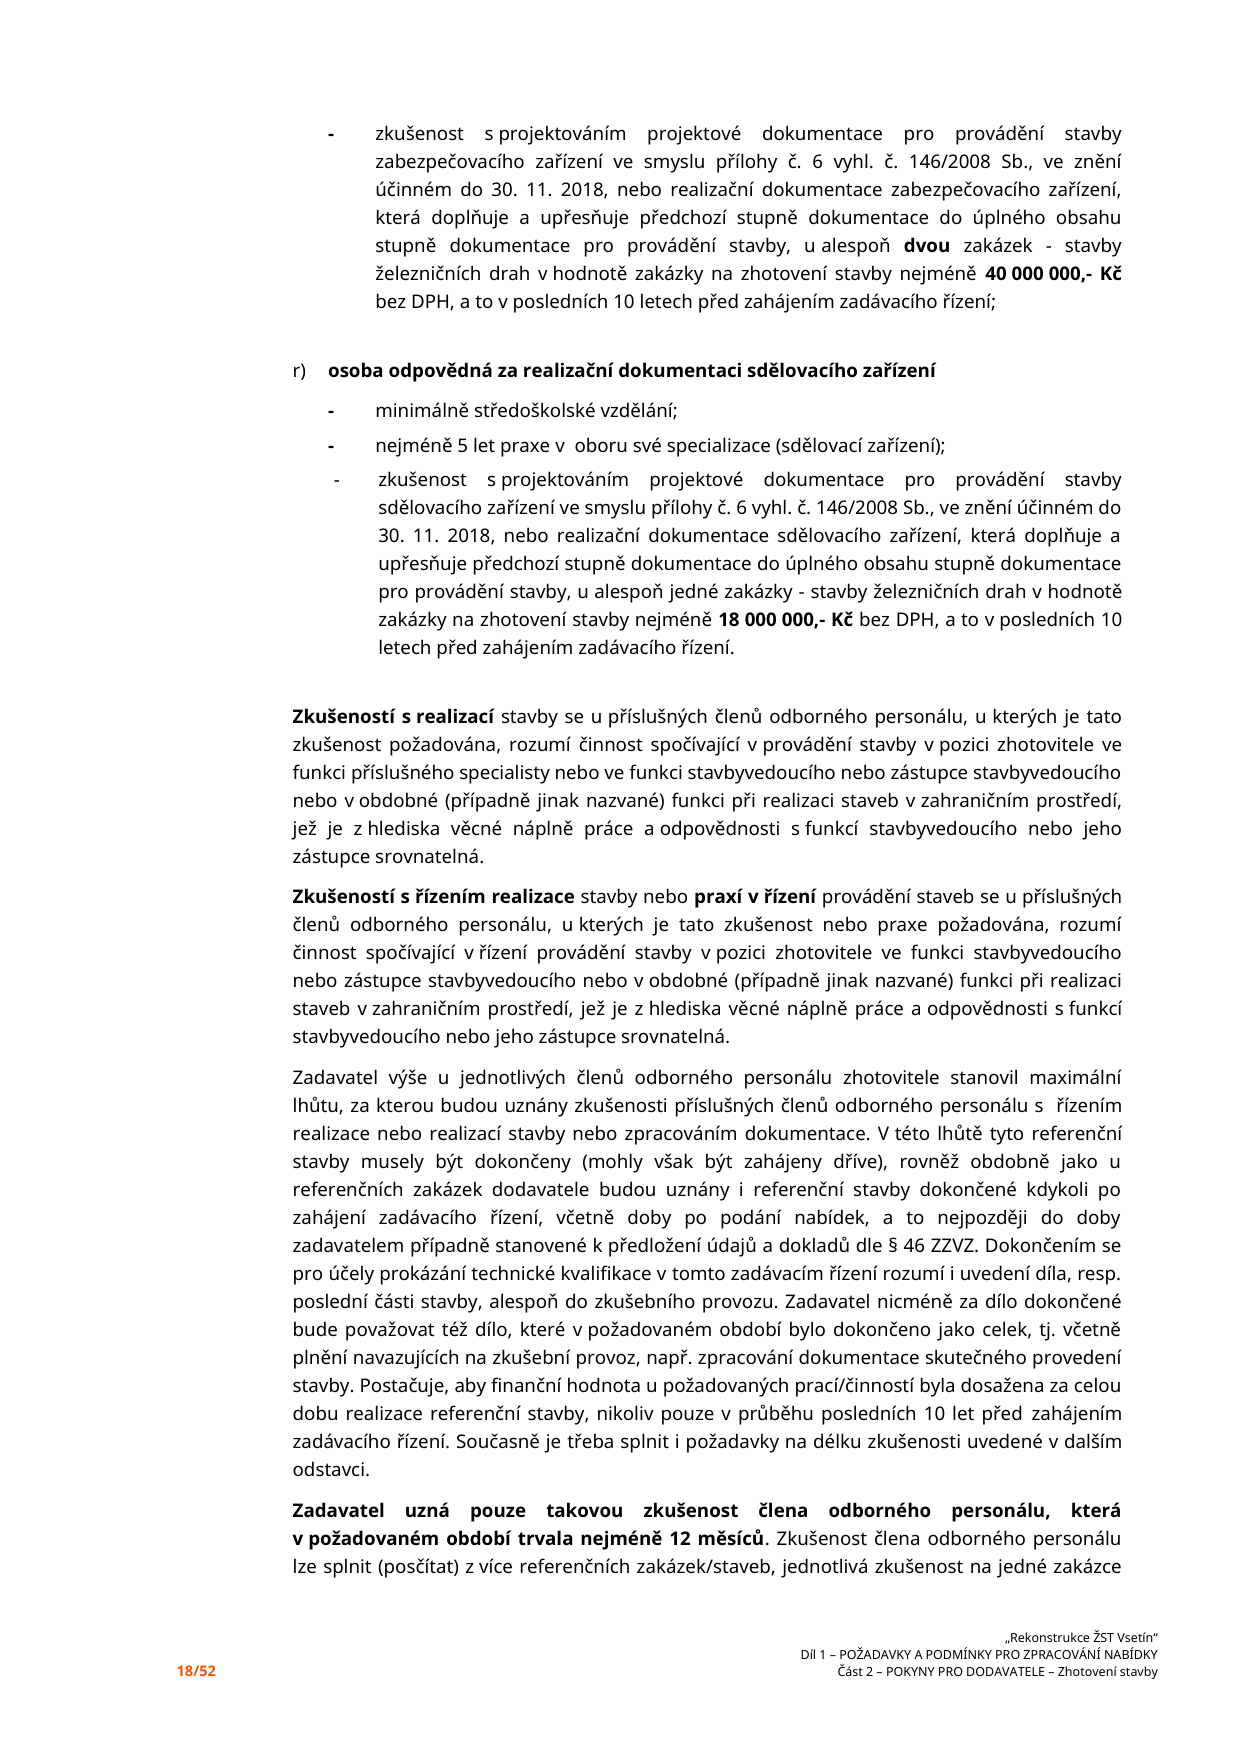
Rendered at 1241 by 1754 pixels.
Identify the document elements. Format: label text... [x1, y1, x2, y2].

text Zadavatel výše u jednotlivých členů odborného personálu zhotovitele stanovil maximální lhůtu, za kterou budou uznány zkušenosti příslušných členů odborného personálu s řízením realizace nebo realizací stavby nebo zpracováním dokumentace. V této lhůtě tyto referenční stavby musely být dokončeny (mohly však být zahájeny dříve), rovněž obdobně jako u referenčních zakázek dodavatele budou uznány i referenční stavby dokončené kdykoli po zahájení zadávacího řízení, včetně doby po podání nabídek, a to nejpozději do doby zadavatelem případně stanovené k předložení údajů a dokladů dle § 46 ZZVZ. Dokončením se pro účely prokázání technické kvalifikace v tomto zadávacím řízení rozumí i uvedení díla, resp. poslední části stavby, alespoň do zkušebního provozu. Zadavatel nicméně za dílo dokončené bude považovat též dílo, které v požadovaném období bylo dokončeno jako celek, tj. včetně plnění navazujících na zkušební provoz, např. zpracování dokumentace skutečného provedení stavby. Postačuje, aby finanční hodnota u požadovaných prací/činností byla dosažena za celou dobu realizace referenční stavby, nikoliv pouze v průběhu posledních 10 let před zahájením zadávacího řízení. Současně je třeba splnit i požadavky na délku zkušenosti uvedené v dalším odstavci. [292, 1064, 1122, 1482]
list zkušenost s projektováním projektové dokumentace pro provádění stavby zabezpečovacího zařízení ve smyslu přílohy č. 6 vyhl. č. 146/2008 Sb., ve znění účinném do 30. 11. 2018, nebo realizační dokumentace zabezpečovacího zařízení, která doplňuje a upřesňuje předchozí stupně dokumentace do úplného obsahu stupně dokumentace pro provádění stavby, u alespoň dvou zakázek - stavby železničních drah v hodnotě zakázky na zhotovení stavby nejméně 40 000 000,- Kč bez DPH, a to v posledních 10 letech před zahájením zadávacího řízení; [328, 121, 1122, 314]
list minimálně středoškolské vzdělání; [328, 398, 1122, 423]
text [292, 1497, 1122, 1579]
text osoba odpovědná za realizační dokumentaci sdělovacího zařízení [292, 357, 1122, 383]
list zkušenost s projektováním projektové dokumentace pro provádění stavby sdělovacího zařízení ve smyslu přílohy č. 6 vyhl. č. 146/2008 Sb., ve znění účinném do 30. 11. 2018, nebo realizační dokumentace sdělovacího zařízení, která doplňuje a upřesňuje předchozí stupně dokumentace do úplného obsahu stupně dokumentace pro provádění stavby, u alespoň jedné zakázky - stavby železničních drah v hodnotě zakázky na zhotovení stavby nejméně 18 000 000,- Kč bez DPH, a to v posledních 10 letech před zahájením zadávacího řízení. [334, 466, 1122, 660]
list nejméně 5 let praxe v oboru své specializace (sdělovací zařízení); [328, 432, 1122, 458]
text Zkušeností s řízením realizace stavby nebo praxí v řízení provádění staveb se u příslušných členů odborného personálu, u kterých je tato zkušenost nebo praxe požadována, rozumí činnost spočívající v řízení provádění stavby v pozici zhotovitele ve funkci stavbyvedoucího nebo zástupce stavbyvedoucího nebo v obdobné (případně jinak nazvané) funkci při realizaci staveb v zahraničním prostředí, jež je z hlediska věcné náplně práce a odpovědnosti s funkcí stavbyvedoucího nebo jeho zástupce srovnatelná. [292, 884, 1122, 1049]
text Zkušeností s realizací stavby se u příslušných členů odborného personálu, u kterých je tato zkušenost požadována, rozumí činnost spočívající v provádění stavby v pozici zhotovitele ve funkci příslušného specialisty nebo ve funkci stavbyvedoucího nebo zástupce stavbyvedoucího nebo v obdobné (případně jinak nazvané) funkci při realizaci staveb v zahraničním prostředí, jež je z hlediska věcné náplně práce a odpovědnosti s funkcí stavbyvedoucího nebo jeho zástupce srovnatelná. [292, 703, 1122, 869]
